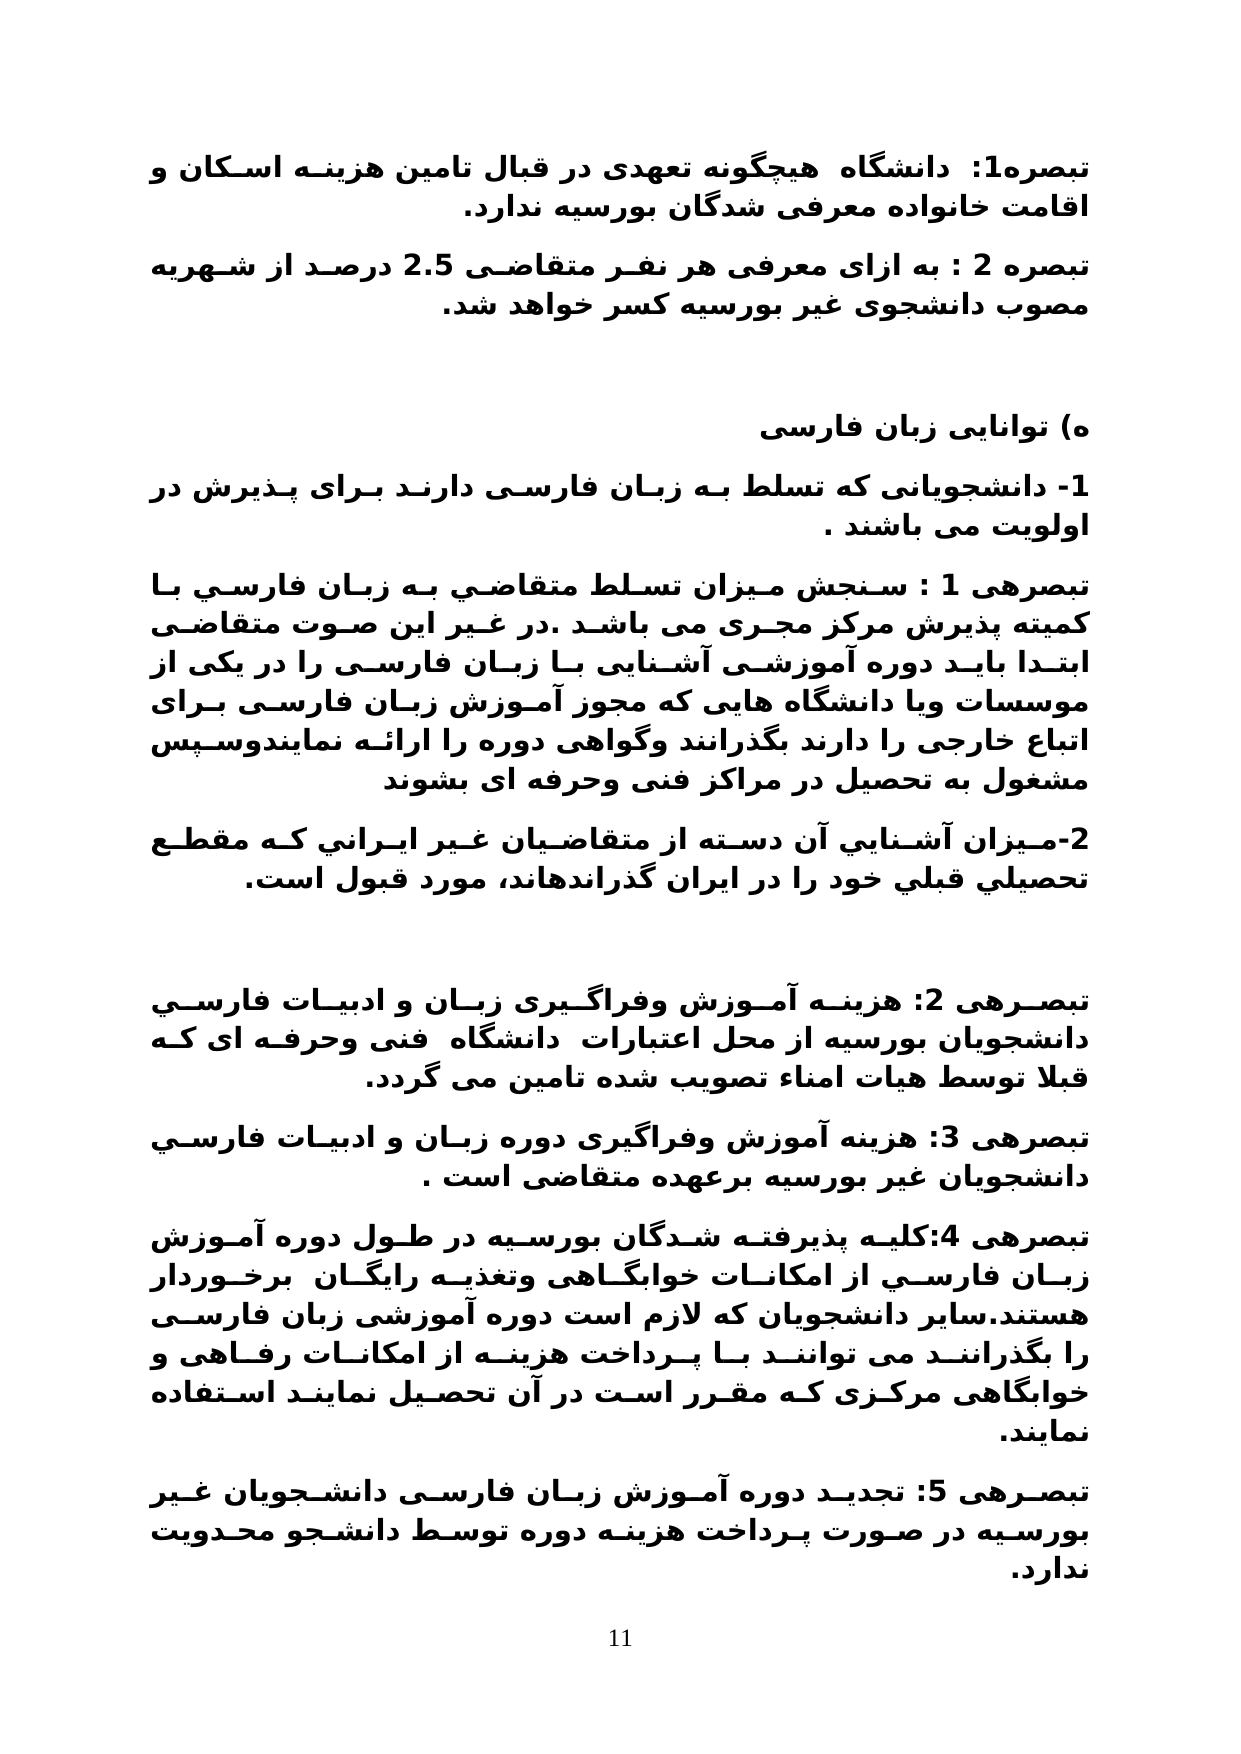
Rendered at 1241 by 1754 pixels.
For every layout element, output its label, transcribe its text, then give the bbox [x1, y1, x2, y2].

text تبصره‏ی 5: تجديد دوره آموزش زبان فارسی دانشجويان غير بورسيه در صورت پرداخت هزينه دوره توسط دانشجو محدويت ندارد. [150, 1474, 1090, 1586]
text تبصره‏ی 4:كليه پذيرفته شدگان بورسيه در طول دوره آموزش زبان فارسي از امکانات خوابگاهی وتغذیه رایگان برخوردار هستند.سایر دانشجویان که لازم است دوره آموزشی زبان فارسی را بگذرانند می توانند با پرداخت هزینه از امکانات رفاهی و خوابگاهی مرکزی که مقرر است در آن تحصیل نمایند استفاده نمایند. [150, 1219, 1090, 1448]
text تبصره‏ی 2: هزينه آموزش وفراگیری زبان و ادبيات فارسي دانشجويان بورسيه از محل اعتبارات دانشگاه فنی وحرفه ای که قبلا توسط هیات امناء تصویب شده تامین می گردد. [150, 983, 1090, 1095]
text 1- دانشجویانی که تسلط به زبان فارسی دارند برای پذیرش در اولویت می باشند . [150, 469, 1090, 542]
text تبصره‏ی 3: هزينه آموزش وفراگیری دوره زبان و ادبيات فارسي دانشجويان غير بورسيه برعهده متقاضی است . [150, 1121, 1090, 1193]
text ه) توانایی زبان فارسی [150, 409, 1090, 443]
text 2-ميزان آشنايي آن دسته از متقاضيان غير ايراني كه مقطع تحصيلي قبلي خود را در ايران گذرانده‏اند، مورد قبول است. [150, 822, 1090, 895]
text تبصره‏ی 1 : سنجش ميزان تسلط متقاضي به زبان فارسي با کمیته پذیرش مرکز مجری می باشد .در غیر این صوت متقاضی ابتدا باید دوره آموزشی آشنایی با زبان فارسی را در یکی از موسسات ویا دانشگاه هایی که مجوز آموزش زبان فارسی برای اتباع خارجی را دارند بگذرانند وگواهی دوره را ارائه نمایندوسپس مشغول به تحصیل در مراکز فنی وحرفه ای بشوند [150, 568, 1090, 797]
text تبصره 2 : به ازای معرفی هر نفر متقاضی 2.5 درصد از شهریه مصوب دانشجوی غیر بورسیه کسر خواهد شد. [150, 249, 1090, 322]
text تبصره1: دانشگاه هیچگونه تعهدی در قبال تامین هزینه اسکان و اقامت خانواده معرفی شدگان بورسیه ندارد. [150, 150, 1090, 223]
